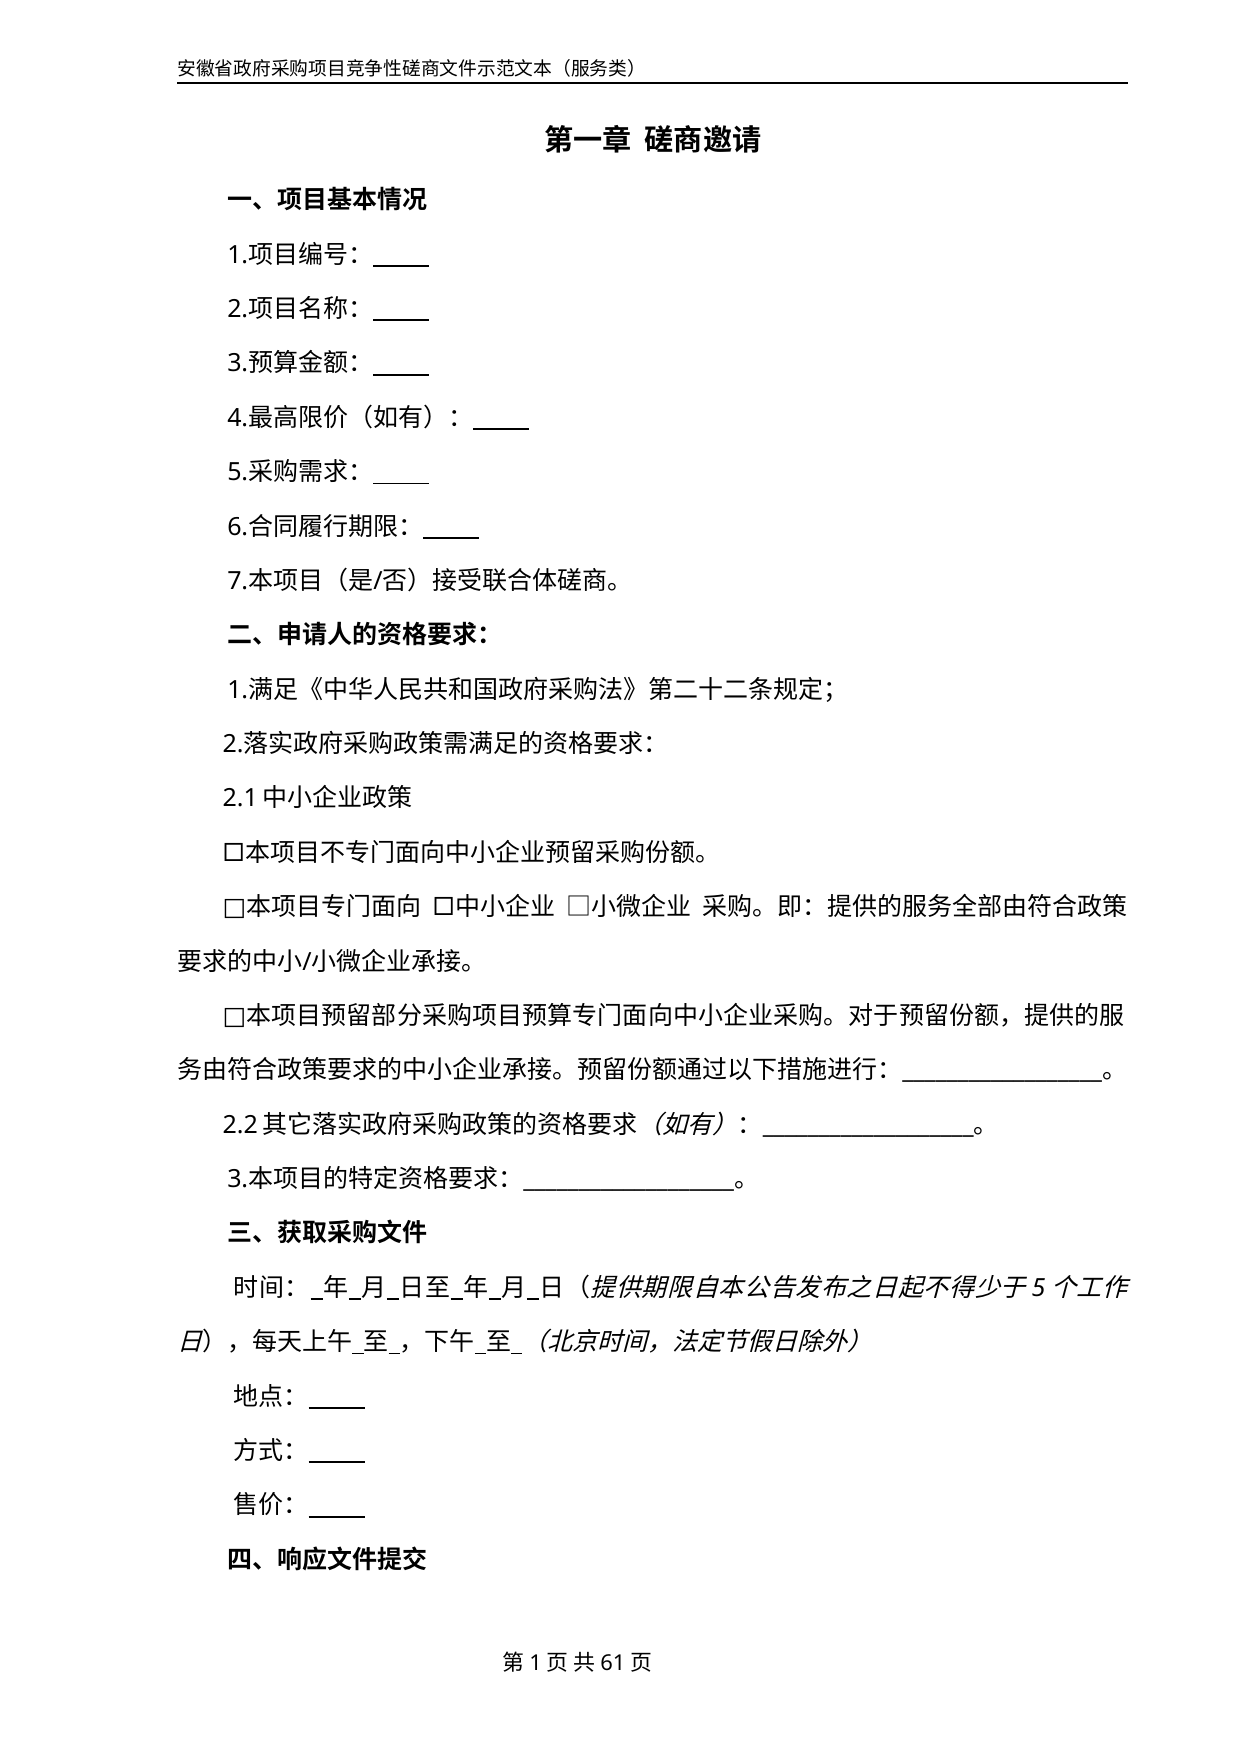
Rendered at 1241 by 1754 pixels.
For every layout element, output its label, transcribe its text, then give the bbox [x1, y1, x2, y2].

text □本项目预留部分采购项目预算专门面向中小企业采购。对于预留份额，提供的服务由符合政策要求的中小企业承接。预留份额通过以下措施进行：__________________。 [177, 995, 1128, 1086]
text 2.2其它落实政府采购政策的资格要求（如有）：___________________。 [177, 1104, 1128, 1140]
text 3.预算金额： [177, 343, 1128, 379]
subtitle 二、申请人的资格要求： [177, 615, 1128, 651]
text 5.采购需求： [177, 452, 1128, 488]
subtitle 一、项目基本情况 [177, 180, 1128, 216]
text 1.满足《中华人民共和国政府采购法》第二十二条规定； [177, 669, 1128, 705]
text 1.项目编号： [177, 234, 1128, 270]
text 2.项目名称： [177, 288, 1128, 325]
text 2.1中小企业政策 [177, 778, 1128, 814]
subtitle 三、获取采购文件 [177, 1213, 1128, 1249]
subtitle 四、响应文件提交 [177, 1539, 1128, 1575]
text 2.落实政府采购政策需满足的资格要求： [177, 723, 1128, 760]
text 7.本项目（是/否）接受联合体磋商。 [177, 560, 1128, 597]
text 6.合同履行期限： [177, 506, 1128, 542]
text 方式： [177, 1430, 1128, 1467]
text 4.最高限价（如有）： [177, 397, 1128, 433]
text 地点： [177, 1376, 1128, 1412]
text 时间： 年 月 日至 年 月 日（提供期限自本公告发布之日起不得少于5个工作日），每天上午 至 ，下午 至 （北京时间，法定节假日除外） [177, 1267, 1128, 1358]
text 3.本项目的特定资格要求：___________________。 [177, 1158, 1128, 1195]
text 本项目不专门面向中小企业预留采购份额。 [177, 832, 1128, 868]
text 第一章 磋商邀请 [177, 116, 1128, 159]
text 售价： [177, 1485, 1128, 1521]
text □本项目专门面向 中小企业 □小微企业 采购。即：提供的服务全部由符合政策要求的中小/小微企业承接。 [177, 887, 1128, 977]
